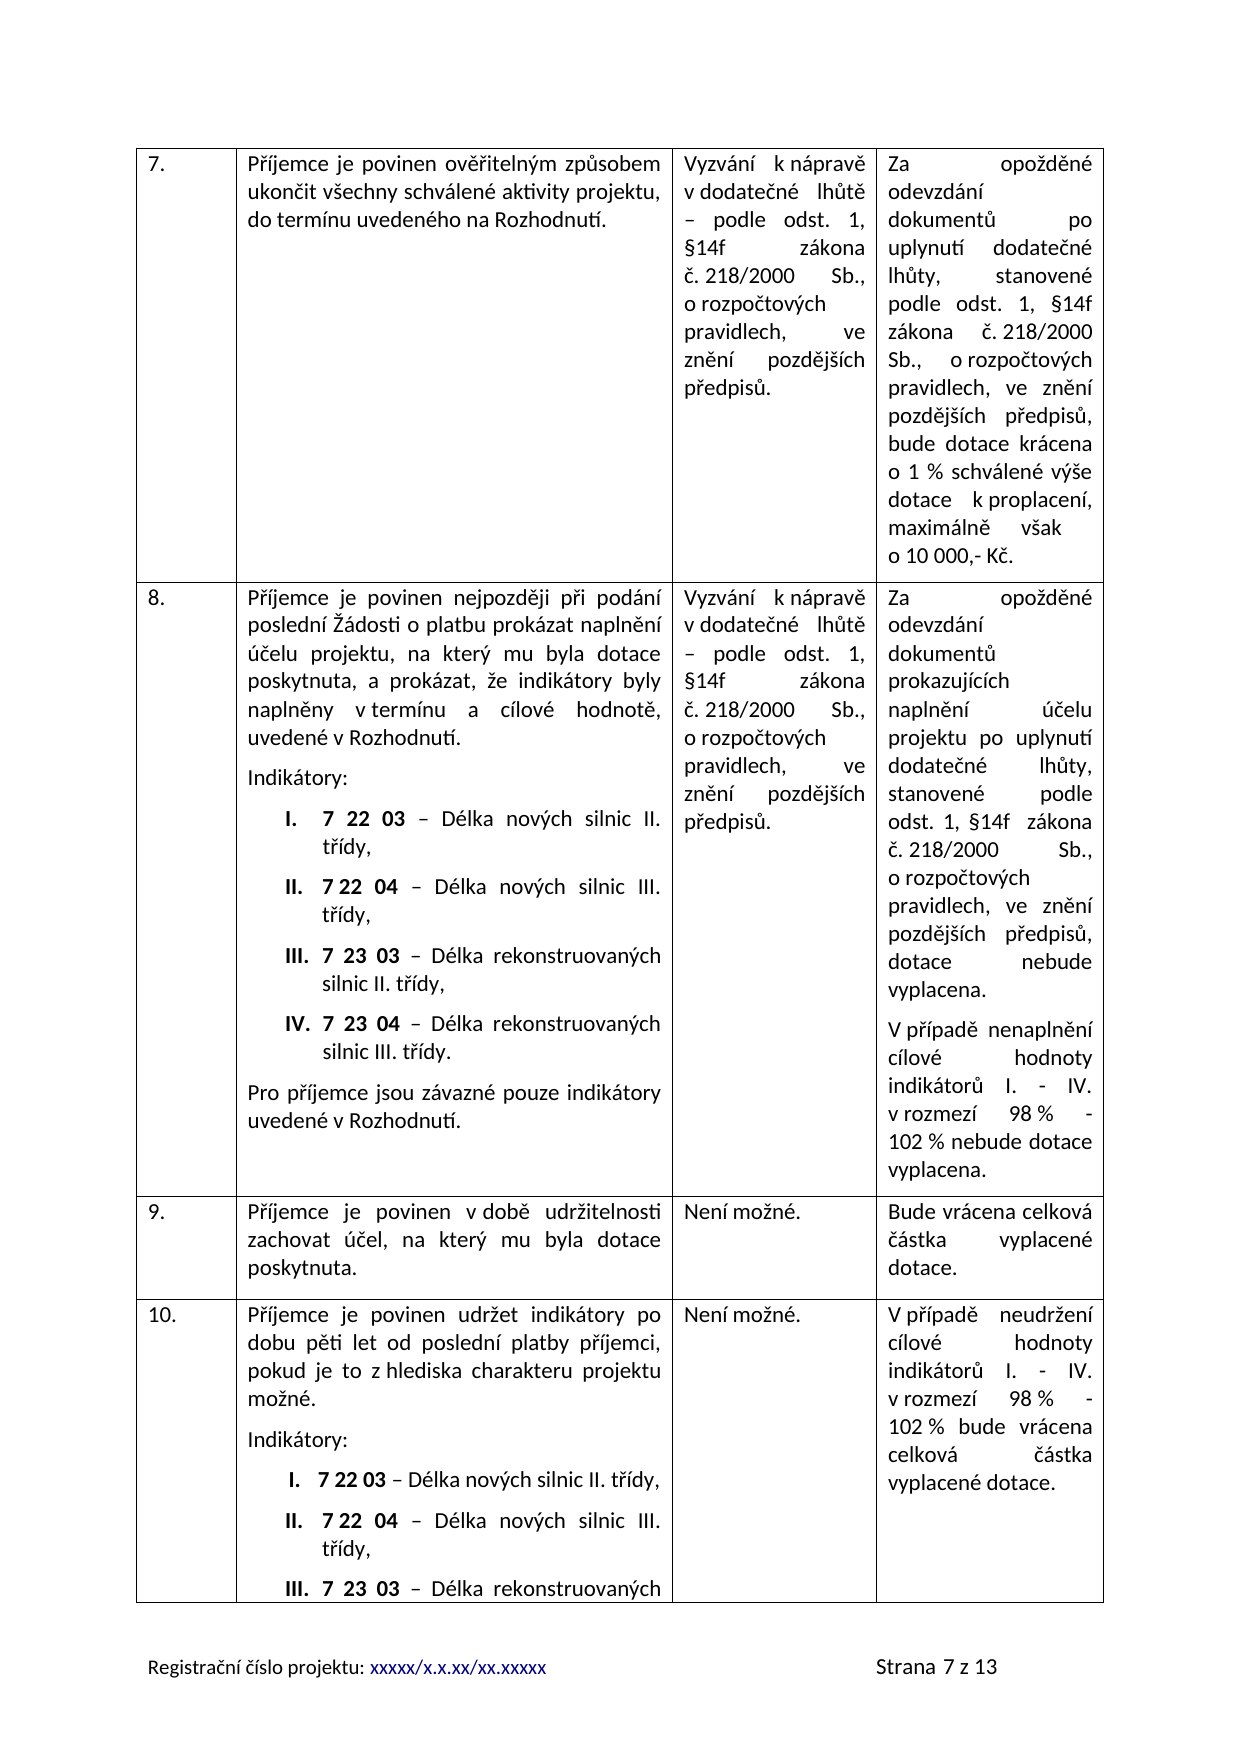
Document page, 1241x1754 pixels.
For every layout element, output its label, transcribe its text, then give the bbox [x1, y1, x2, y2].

table_cell Není možné. [673, 1197, 876, 1299]
table_cell Za opožděné odevzdání dokumentů po uplynutí dodatečné lhůty, stanovené podle odst. 1, §14f zákona č. 218/2000 Sb., o rozpočtových pravidlech, ve znění pozdějších předpisů, bude dotace krácena o 1 % schválené výše dotace k proplacení, maximálně však o 10 000,- Kč. [877, 149, 1103, 582]
table_cell Vyzvání k nápravě v dodatečné lhůtě – podle odst. 1, §14f zákona č. 218/2000 Sb., o rozpočtových pravidlech, ve znění pozdějších předpisů. [673, 583, 876, 1196]
table_cell 8. [137, 583, 236, 1196]
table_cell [877, 1300, 1103, 1602]
table_cell Za opožděné odevzdání dokumentů prokazujících naplnění účelu projektu po uplynutí dodatečné lhůty, stanovené podle odst. 1, §14f zákona č. 218/2000 Sb., o rozpočtových pravidlech, ve znění pozdějších předpisů, dotace nebude vyplacena. V případě nenaplnění cílové hodnoty indikátorů I. - IV. v rozmezí 98 % - 102 % nebude dotace vyplacena. [877, 583, 1103, 1196]
table_cell 7. [137, 149, 236, 582]
table_cell 10. [137, 1300, 236, 1602]
table_cell Příjemce je povinen nejpozději při podání poslední Žádosti o platbu prokázat naplnění účelu projektu, na který mu byla dotace poskytnuta, a prokázat, že indikátory byly naplněny v termínu a cílové hodnotě, uvedené v Rozhodnutí. Indikátory: 7 22 03 – Délka nových silnic II. třídy, 7 22 04 – Délka nových silnic III. třídy, 7 23 03 – Délka rekonstruovaných silnic II. třídy, 7 23 04 – Délka rekonstruovaných silnic III. třídy. Pro příjemce jsou závazné pouze indikátory uvedené v Rozhodnutí. [237, 583, 672, 1196]
table_cell Vyzvání k nápravě v dodatečné lhůtě – podle odst. 1, §14f zákona č. 218/2000 Sb., o rozpočtových pravidlech, ve znění pozdějších předpisů. [673, 149, 876, 582]
table_cell Není možné. [673, 1300, 876, 1602]
table_cell Bude vrácena celková částka vyplacené dotace. [877, 1197, 1103, 1299]
table_cell 9. [137, 1197, 236, 1299]
table_cell Příjemce je povinen ověřitelným způsobem ukončit všechny schválené aktivity projektu, do termínu uvedeného na Rozhodnutí. [237, 149, 672, 582]
table_cell Příjemce je povinen v době udržitelnosti zachovat účel, na který mu byla dotace poskytnuta. [237, 1197, 672, 1299]
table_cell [237, 1300, 672, 1602]
